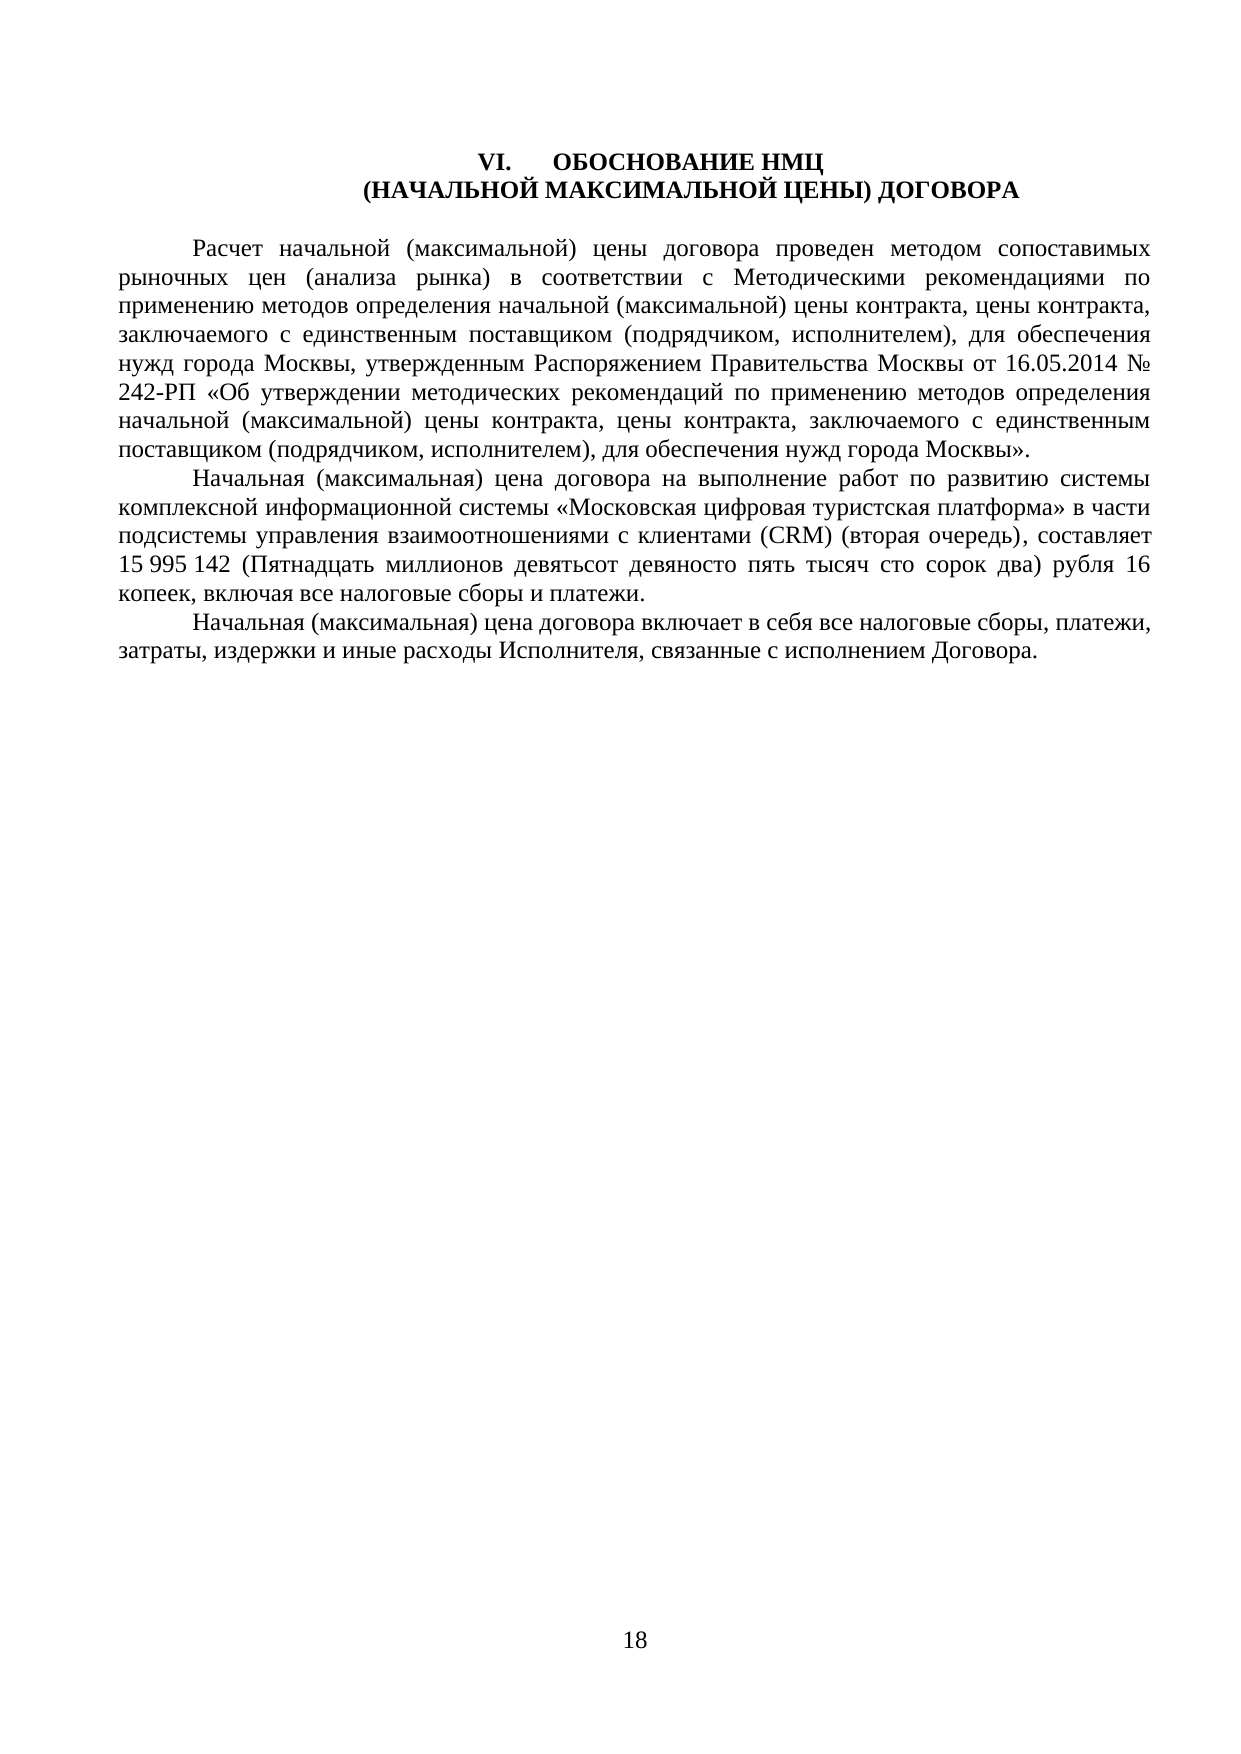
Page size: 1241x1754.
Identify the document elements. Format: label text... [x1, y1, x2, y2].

list ОБОСНОВАНИЕ НМЦ (НАЧАЛЬНОЙ МАКСИМАЛЬНОЙ ЦЕНЫ) ДОГОВОРА [156, 147, 1152, 204]
text Начальная (максимальная) цена договора включает в себя все налоговые сборы, платежи, затраты, издержки и иные расходы Исполнителя, связанные с исполнением Договора. [118, 607, 1152, 664]
text Расчет начальной (максимальной) цены договора проведен методом сопоставимых рыночных цен (анализа рынка) в соответствии с Методическими рекомендациями по применению методов определения начальной (максимальной) цены контракта, цены контракта, заключаемого с единственным поставщиком (подрядчиком, исполнителем), для обеспечения нужд города Москвы, утвержденным Распоряжением Правительства Москвы от 16.05.2014 № 242-РП «Об утверждении методических рекомендаций по применению методов определения начальной (максимальной) цены контракта, цены контракта, заключаемого с единственным поставщиком (подрядчиком, исполнителем), для обеспечения нужд города Москвы». [118, 233, 1152, 463]
text Начальная (максимальная) цена договора на выполнение работ по развитию системы комплексной информационной системы «Московская цифровая туристская платформа» в части подсистемы управления взаимоотношениями с клиентами (CRM) (вторая очередь), составляет 15 995 142 (Пятнадцать миллионов девятьсот девяносто пять тысяч сто сорок два) рубля 16 копеек, включая все налоговые сборы и платежи. [118, 463, 1152, 607]
